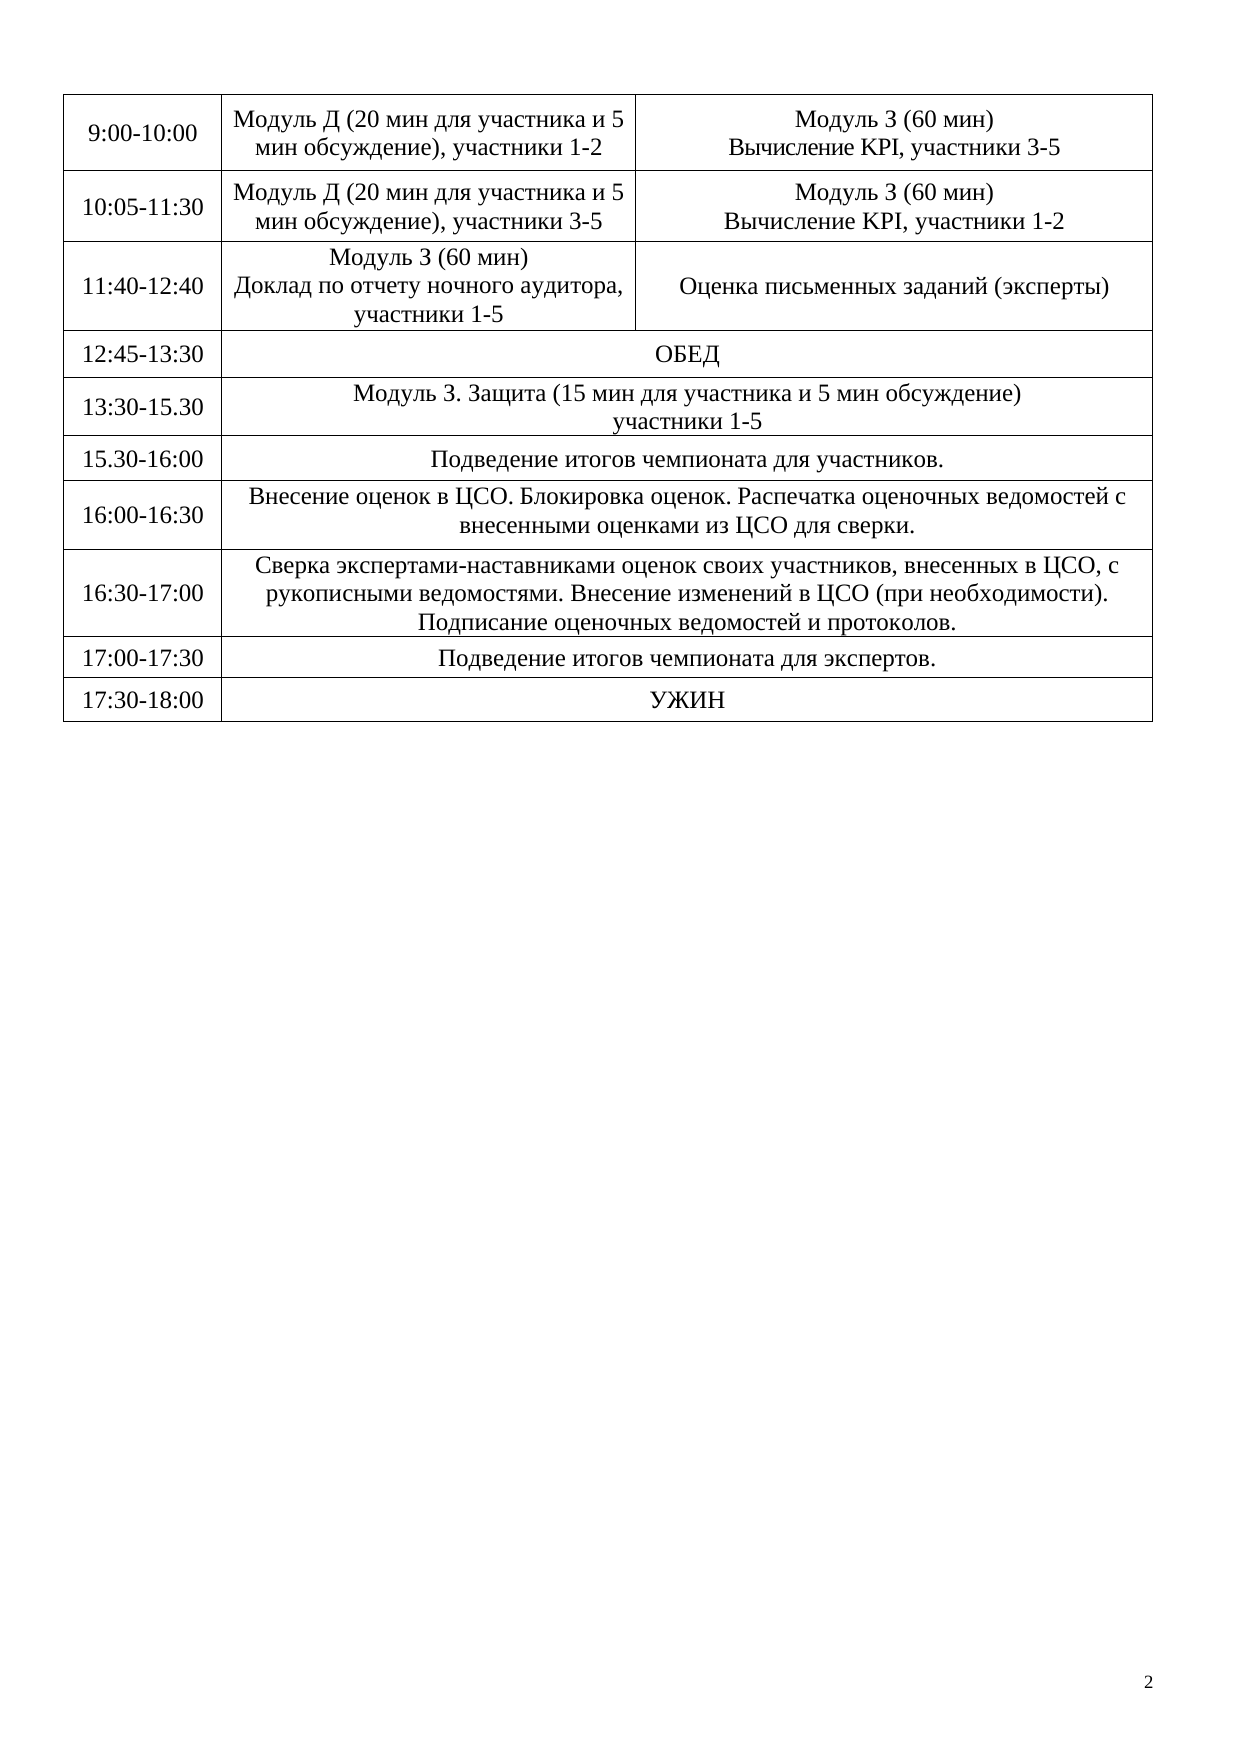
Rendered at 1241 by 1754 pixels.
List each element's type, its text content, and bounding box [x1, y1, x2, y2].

table_cell 17:30-18:00 [64, 678, 221, 721]
table_cell 15.30-16:00 [64, 436, 221, 480]
table_cell 16:00-16:30 [64, 481, 221, 549]
table_cell Оценка письменных заданий (эксперты) [636, 242, 1152, 330]
table_cell 10:05-11:30 [64, 171, 221, 241]
table_cell 17:00-17:30 [64, 637, 221, 677]
table_cell Внесение оценок в ЦСО. Блокировка оценок. Распечатка оценочных ведомостей с внесенными оценками из ЦСО для сверки. [222, 481, 1152, 549]
table_cell УЖИН [222, 678, 1152, 721]
table_cell Модуль З. Защита (15 мин для участника и 5 мин обсуждение) участники 1-5 [222, 378, 1152, 435]
table_cell Модуль Д (20 мин для участника и 5 мин обсуждение), участники 3-5 [222, 171, 635, 241]
table_cell 11:40-12:40 [64, 242, 221, 330]
table_cell 9:00-10:00 [64, 95, 221, 170]
table_cell Подведение итогов чемпионата для экспертов. [222, 637, 1152, 677]
table_cell Модуль З (60 мин) Вычисление KPI, участники 3-5 [636, 95, 1152, 170]
table_cell ОБЕД [222, 331, 1152, 377]
table_cell 12:45-13:30 [64, 331, 221, 377]
table_cell Модуль Д (20 мин для участника и 5 мин обсуждение), участники 1-2 [222, 95, 635, 170]
table_cell 16:30-17:00 [64, 550, 221, 636]
table_cell Сверка экспертами-наставниками оценок своих участников, внесенных в ЦСО, с рукописными ведомостями. Внесение изменений в ЦСО (при необходимости). Подписание оценочных ведомостей и протоколов. [222, 550, 1152, 636]
table_cell Подведение итогов чемпионата для участников. [222, 436, 1152, 480]
table_cell Модуль З (60 мин) Доклад по отчету ночного аудитора, участники 1-5 [222, 242, 635, 330]
table_cell Модуль З (60 мин) Вычисление KPI, участники 1-2 [636, 171, 1152, 241]
table_cell 13:30-15.30 [64, 378, 221, 435]
